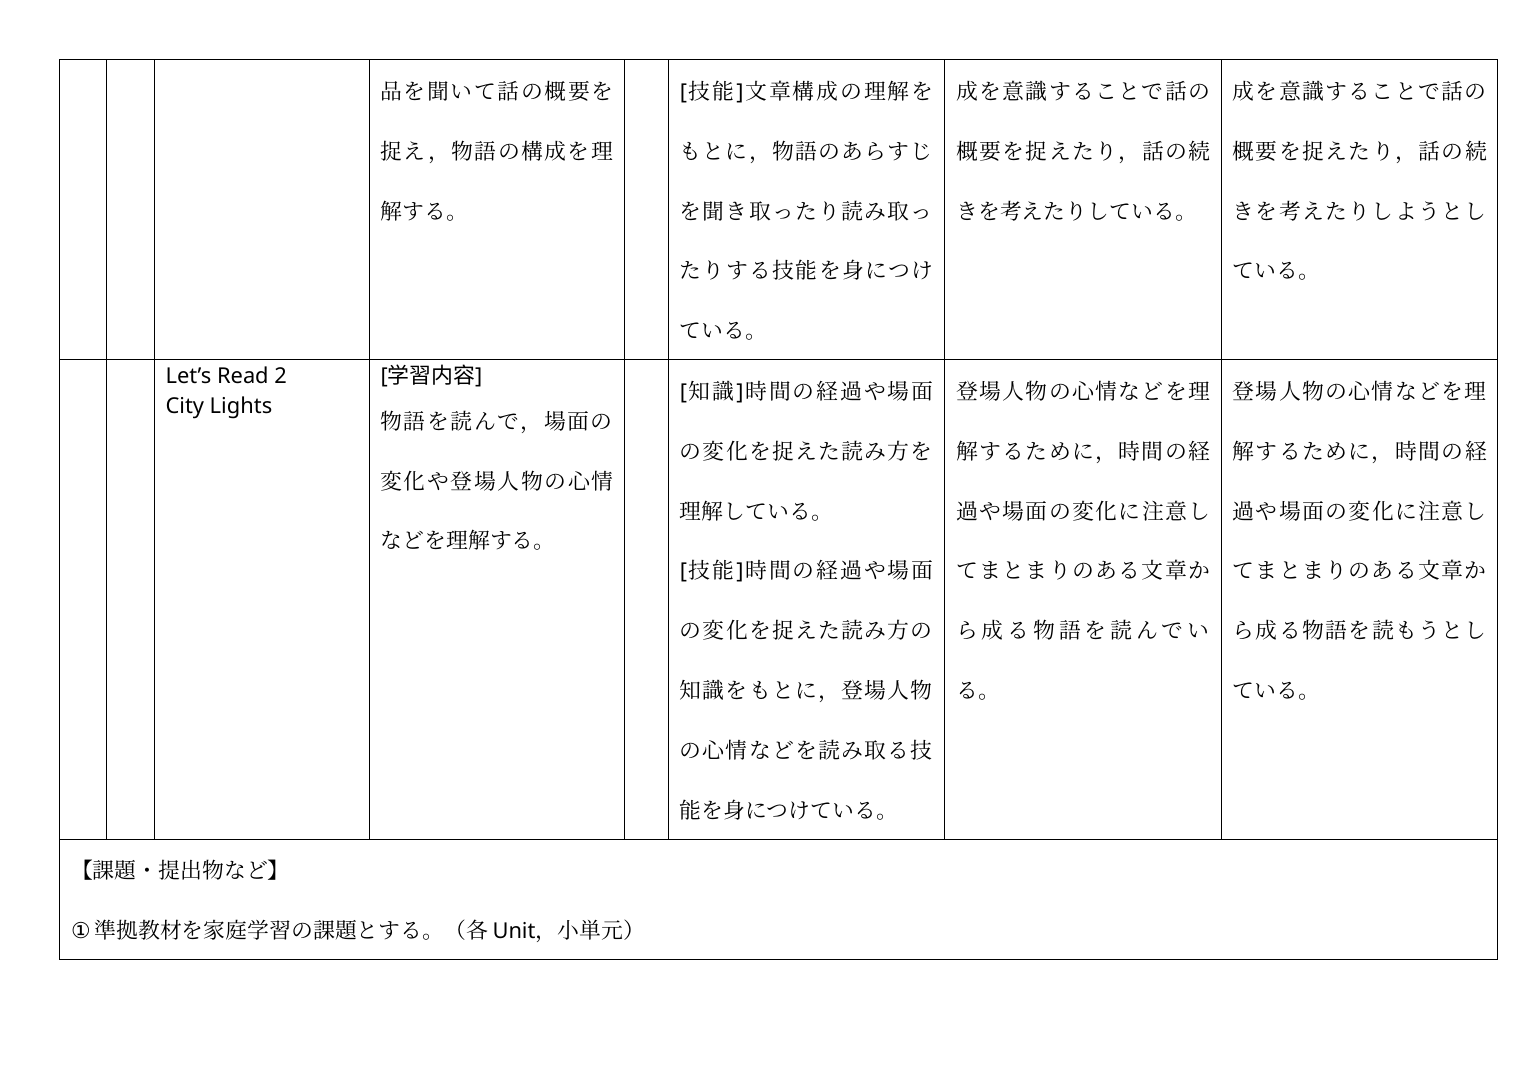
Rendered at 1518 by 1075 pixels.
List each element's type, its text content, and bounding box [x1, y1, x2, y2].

table_cell 登場人物の心情などを理解するために，時間の経過や場面の変化に注意してまとまりのある文章から成る物語を読もうとしている。 [1222, 360, 1497, 838]
table_cell 登場人物の心情などを理解するために，時間の経過や場面の変化に注意してまとまりのある文章から成る物語を読んでいる。 [945, 360, 1221, 838]
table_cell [945, 60, 1221, 359]
table_cell [知識]時間の経過や場面の変化を捉えた読み方を理解している。 [技能]時間の経過や場面の変化を捉えた読み方の知識をもとに，登場人物の心情などを読み取る技能を身につけている。 [669, 360, 944, 838]
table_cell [155, 60, 369, 359]
table_cell [60, 360, 106, 838]
table_cell [107, 360, 154, 838]
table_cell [370, 60, 624, 359]
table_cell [1222, 60, 1497, 359]
table_cell [学習内容] 物語を読んで，場面の変化や登場人物の心情などを理解する。 [370, 360, 624, 838]
table_cell Let’s Read 2 City Lights [155, 360, 369, 838]
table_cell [669, 60, 944, 359]
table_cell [60, 840, 1497, 959]
table_cell [625, 360, 668, 838]
